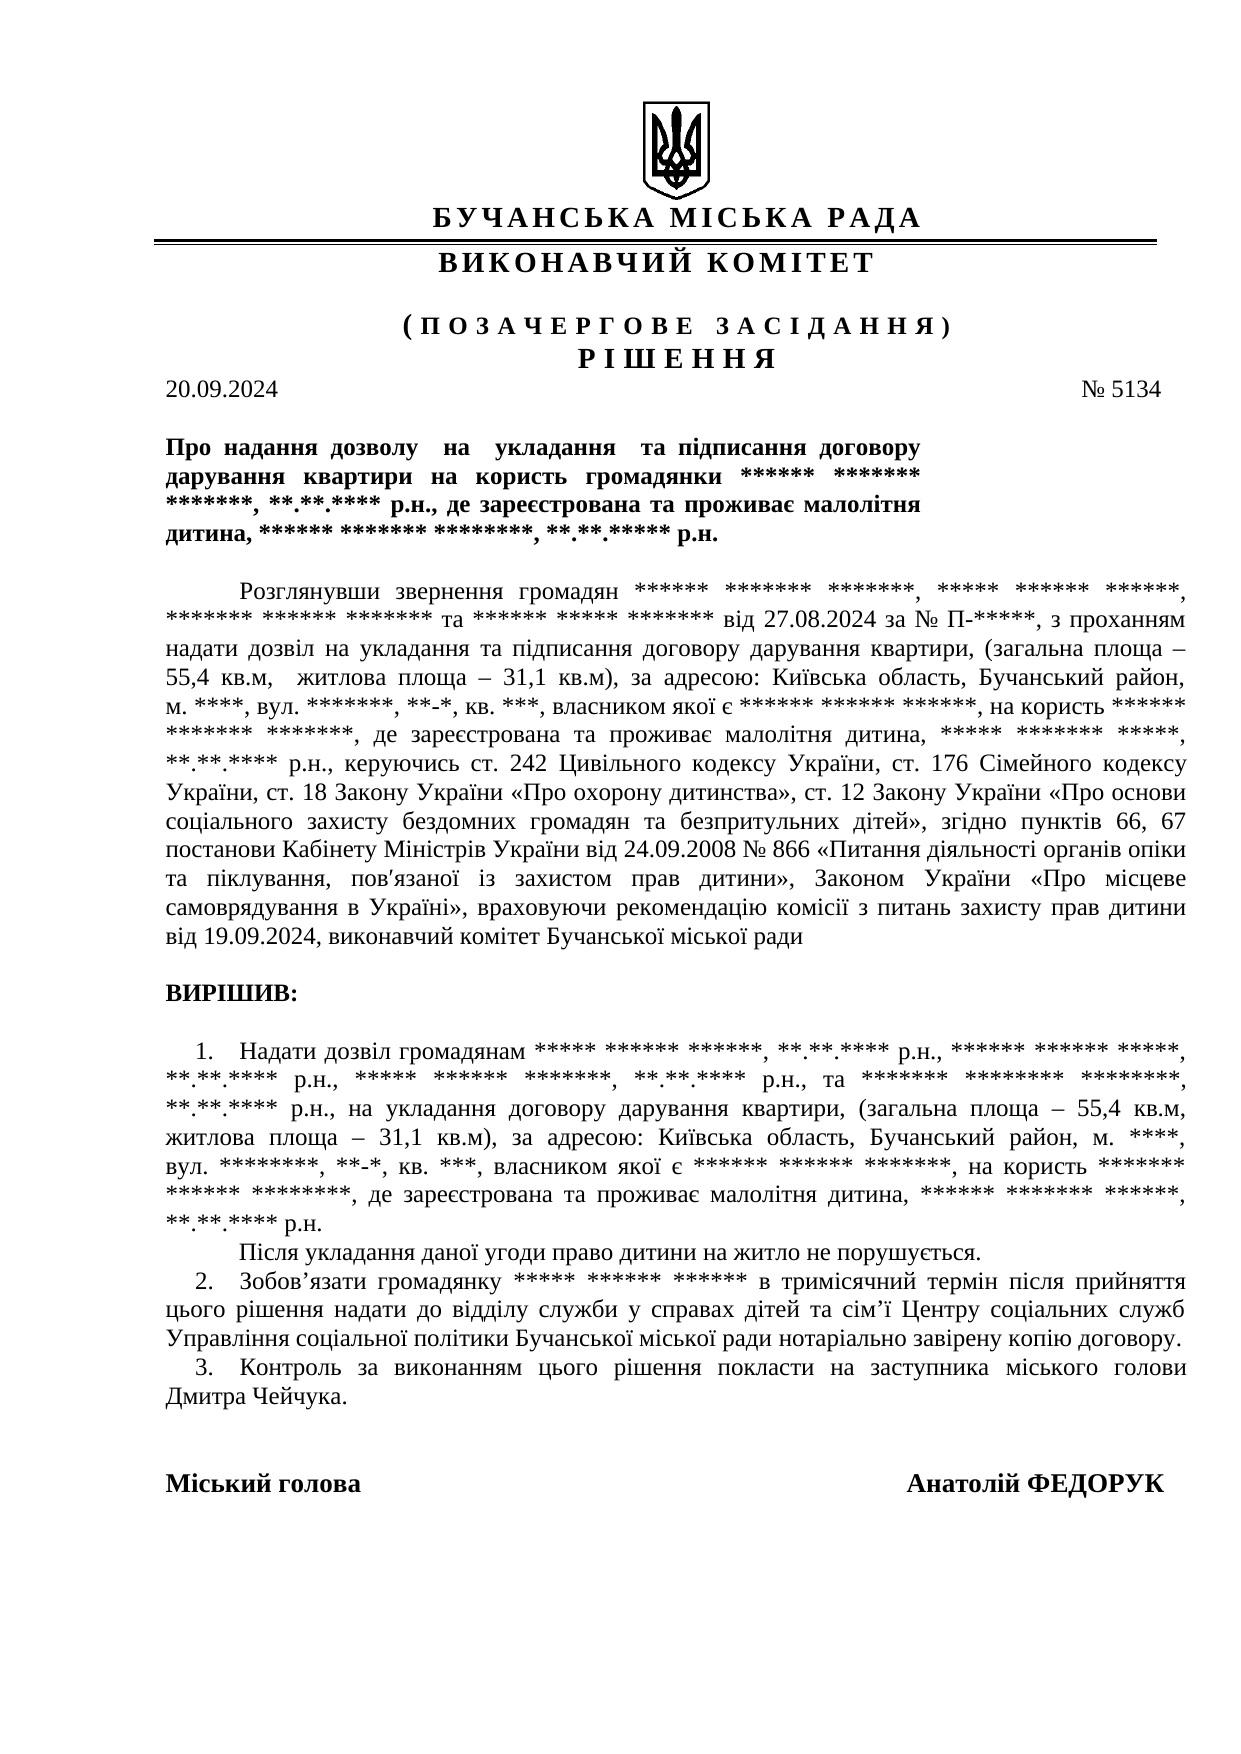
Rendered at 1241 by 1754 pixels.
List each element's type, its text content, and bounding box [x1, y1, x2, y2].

list Зобов’язати громадянку ***** ****** ****** в тримісячний термін після прийняття цього рішення надати до відділу служби у справах дітей та сім’ї Центру соціальних служб Управління соціальної політики Бучанської міської ради нотаріально завірену копію договору. [165, 1266, 1187, 1352]
picture [641, 100, 712, 201]
list Після укладання даної угоди право дитини на житло не порушується. [195, 1237, 1187, 1266]
text РІШЕННЯ [165, 341, 1187, 374]
table_header Міський голова [154, 1467, 664, 1498]
table_header Анатолій ФЕДОРУК [664, 1467, 1175, 1498]
text Про надання дозволу на укладання та підписання договору дарування квартири на користь громадянки ****** ******* *******, **.**.**** р.н., де зареєстрована та проживає малолітня дитина, ****** ******* ********, **.**.***** р.н. [165, 432, 921, 547]
table_header 20.09.2024 [154, 375, 667, 403]
list Контроль за виконанням цього рішення покласти на заступника міського голови Дмитра Чейчука. [165, 1352, 1187, 1409]
text Розглянувши звернення громадян ****** ******* *******, ***** ****** ******, ******* ****** ******* та ****** ***** ******* від 27.08.2024 за № П-*****, з проханням надати дозвіл на укладання та підписання договору дарування квартири, (загальна площа – 55,4 кв.м, житлова площа – 31,1 кв.м), за адресою: Київська область, Бучанський район, м. ****, вул. *******, **-*, кв. ***, власником якої є ****** ****** ******, на користь ****** ******* *******, де зареєстрована та проживає малолітня дитина, ***** ******* *****, **.**.**** р.н., керуючись ст. 242 Цивільного кодексу України, ст. 176 Сімейного кодексу України, ст. 18 Закону України «Про охорону дитинства», ст. 12 Закону України «Про основи соціального захисту бездомних громадян та безпритульних дітей», згідно пунктів 66, 67 постанови Кабінету Міністрів України від 24.09.2008 № 866 «Питання діяльності органів опіки та піклування, пов′язаної із захистом прав дитини», Законом України «Про місцеве самоврядування в Україні», враховуючи рекомендацію комісії з питань захисту прав дитини від 19.09.2024, виконавчий комітет Бучанської міської ради [165, 576, 1187, 949]
text (ПОЗАЧЕРГОВЕ ЗАСІДАННЯ) [165, 307, 1187, 341]
list Надати дозвіл громадянам ***** ****** ******, **.**.**** р.н., ****** ****** *****, **.**.**** р.н., ***** ****** *******, **.**.**** р.н., та ******* ******** ********, **.**.**** р.н., на укладання договору дарування квартири, (загальна площа – 55,4 кв.м, житлова площа – 31,1 кв.м), за адресою: Київська область, Бучанський район, м. ****, вул. ********, **-*, кв. ***, власником якої є ****** ****** *******, на користь ******* ****** ********, де зареєстрована та проживає малолітня дитина, ****** ******* ******, **.**.**** р.н. [165, 1036, 1187, 1237]
table_header ВИКОНАВЧИЙ КОМІТЕТ [154, 245, 1157, 307]
text БУЧАНСЬКА МІСЬКА РАДА [165, 200, 1187, 234]
table_header № 5134 [668, 375, 1181, 403]
text ВИРІШИВ: [165, 978, 1187, 1007]
